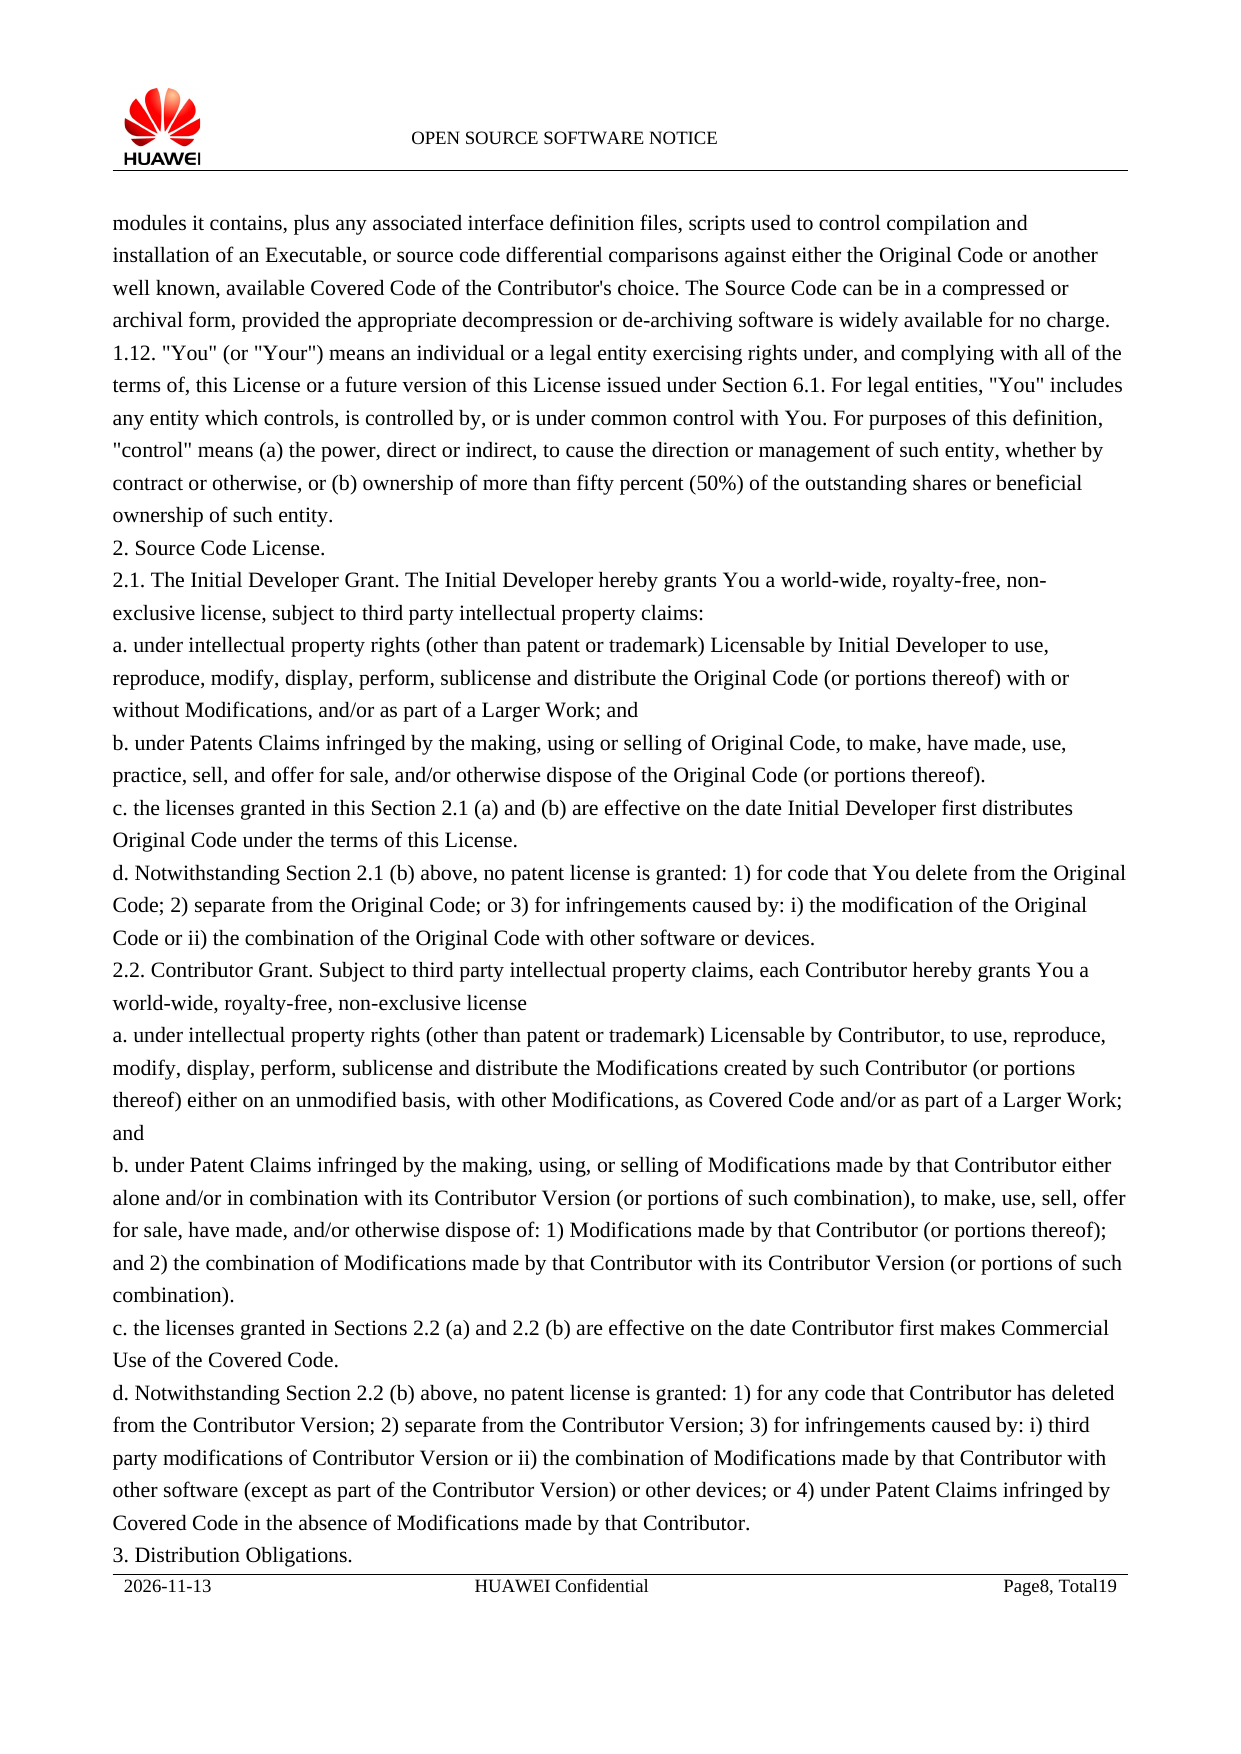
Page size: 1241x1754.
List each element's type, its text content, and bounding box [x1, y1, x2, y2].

picture [124, 88, 201, 165]
